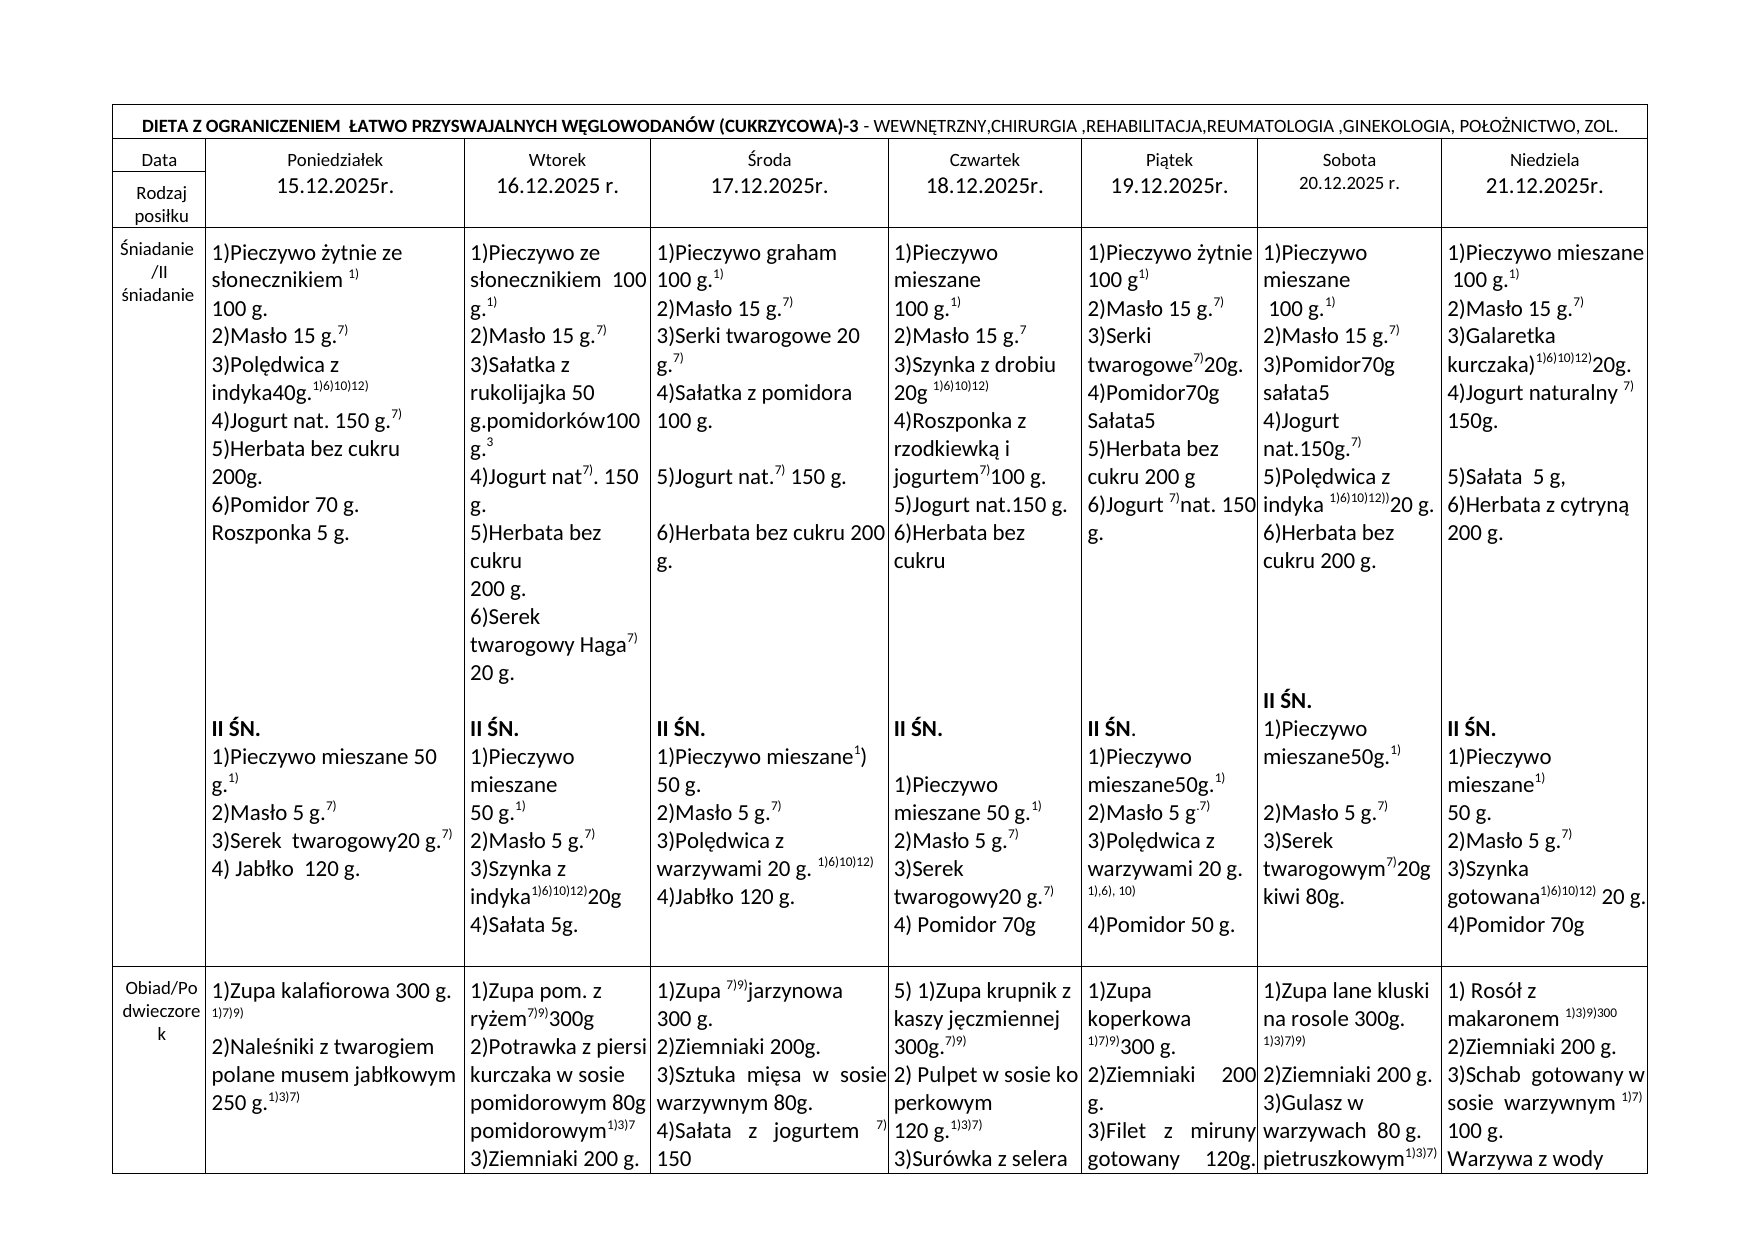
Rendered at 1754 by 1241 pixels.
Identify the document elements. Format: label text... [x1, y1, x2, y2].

table_cell Czwartek 18.12.2025r. [889, 139, 1081, 227]
table_cell 1)Pieczywo żytnie ze słonecznikiem 1) 100 g. 2)Masło 15 g.7) 3)Polędwica z indyka40g.1)6)10)12) 4)Jogurt nat. 150 g.7) 5)Herbata bez cukru 200g. 6)Pomidor 70 g. Roszponka 5 g. II ŚN. 1)Pieczywo mieszane 50 g.1) 2)Masło 5 g.7) 3)Serek twarogowy20 g.7) 4) Jabłko 120 g. [206, 228, 464, 966]
table_cell 1)Pieczywo mieszane 100 g.1) 2)Masło 15 g.7) 3)Pomidor70g sałata5 4)Jogurt nat.150g.7) 5)Polędwica z indyka 1)6)10)12))20 g. 6)Herbata bez cukru 200 g. II ŚN. 1)Pieczywo mieszane50g.1) 2)Masło 5 g.7) 3)Serek twarogowym7)20g kiwi 80g. [1258, 228, 1441, 966]
table_cell Środa 17.12.2025r. [651, 139, 888, 227]
table_cell Data [113, 139, 205, 171]
table_cell Sobota 20.12.2025 r. [1258, 139, 1441, 227]
table_cell 1)Pieczywo graham 100 g.1) 2)Masło 15 g.7) 3)Serki twarogowe 20 g.7) 4)Sałatka z pomidora 100 g. 5)Jogurt nat.7) 150 g. 6)Herbata bez cukru 200 g. II ŚN. 1)Pieczywo mieszane1) 50 g. 2)Masło 5 g.7) 3)Polędwica z warzywami 20 g. 1)6)10)12) 4)Jabłko 120 g. [651, 228, 888, 966]
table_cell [651, 967, 888, 1173]
table_cell 1)Pieczywo żytnie 100 g1) 2)Masło 15 g.7) 3)Serki twarogowe7)20g. 4)Pomidor70g Sałata5 5)Herbata bez cukru 200 g 6)Jogurt 7)nat. 150 g. II ŚN. 1)Pieczywo mieszane50g.1) 2)Masło 5 g.7) 3)Polędwica z warzywami 20 g. 1),6), 10) 4)Pomidor 50 g. [1082, 228, 1257, 966]
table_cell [206, 967, 464, 1173]
table_cell Niedziela 21.12.2025r. [1442, 139, 1647, 227]
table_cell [465, 967, 650, 1173]
table_cell Obiad/Po dwieczorek [113, 967, 205, 1173]
table_cell 1)Pieczywo mieszane 100 g.1) 2)Masło 15 g.7) 3)Galaretka kurczaka)1)6)10)12)20g. 4)Jogurt naturalny 7) 150g. 5)Sałata 5 g, 6)Herbata z cytryną 200 g. II ŚN. 1)Pieczywo mieszane1) 50 g. 2)Masło 5 g.7) 3)Szynka gotowana1)6)10)12) 20 g. 4)Pomidor 70g [1442, 228, 1647, 966]
table_cell 1)Pieczywo mieszane 100 g.1) 2)Masło 15 g.7 3)Szynka z drobiu 20g 1)6)10)12) 4)Roszponka z rzodkiewką i jogurtem7)100 g. 5)Jogurt nat.150 g. 6)Herbata bez cukru II ŚN. 1)Pieczywo mieszane 50 g.1) 2)Masło 5 g.7) 3)Serek twarogowy20 g.7) 4) Pomidor 70g [889, 228, 1081, 966]
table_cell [889, 967, 1081, 1173]
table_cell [1082, 967, 1257, 1173]
table_cell Wtorek 16.12.2025 r. [465, 139, 650, 227]
table_cell 1)Pieczywo ze słonecznikiem 100 g.1) 2)Masło 15 g.7) 3)Sałatka z rukolijajka 50 g.pomidorków100 g.3 4)Jogurt nat7). 150 g. 5)Herbata bez cukru 200 g. 6)Serek twarogowy Haga7) 20 g. II ŚN. 1)Pieczywo mieszane 50 g.1) 2)Masło 5 g.7) 3)Szynka z indyka1)6)10)12)20g 4)Sałata 5g. [465, 228, 650, 966]
table_cell Piątek 19.12.2025r. [1082, 139, 1257, 227]
table_cell Śniadanie /II śniadanie [113, 228, 205, 966]
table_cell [1442, 967, 1647, 1173]
table_cell Rodzaj posiłku [113, 172, 205, 227]
table_header DIETA Z OGRANICZENIEM ŁATWO PRZYSWAJALNYCH WĘGLOWODANÓW (CUKRZYCOWA)-3 - WEWNĘTRZNY,CHIRURGIA ,REHABILITACJA,REUMATOLOGIA ,GINEKOLOGIA, POŁOŻNICTWO, ZOL. [113, 105, 1647, 138]
table_cell Poniedziałek 15.12.2025r. [206, 139, 464, 227]
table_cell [1258, 967, 1441, 1173]
